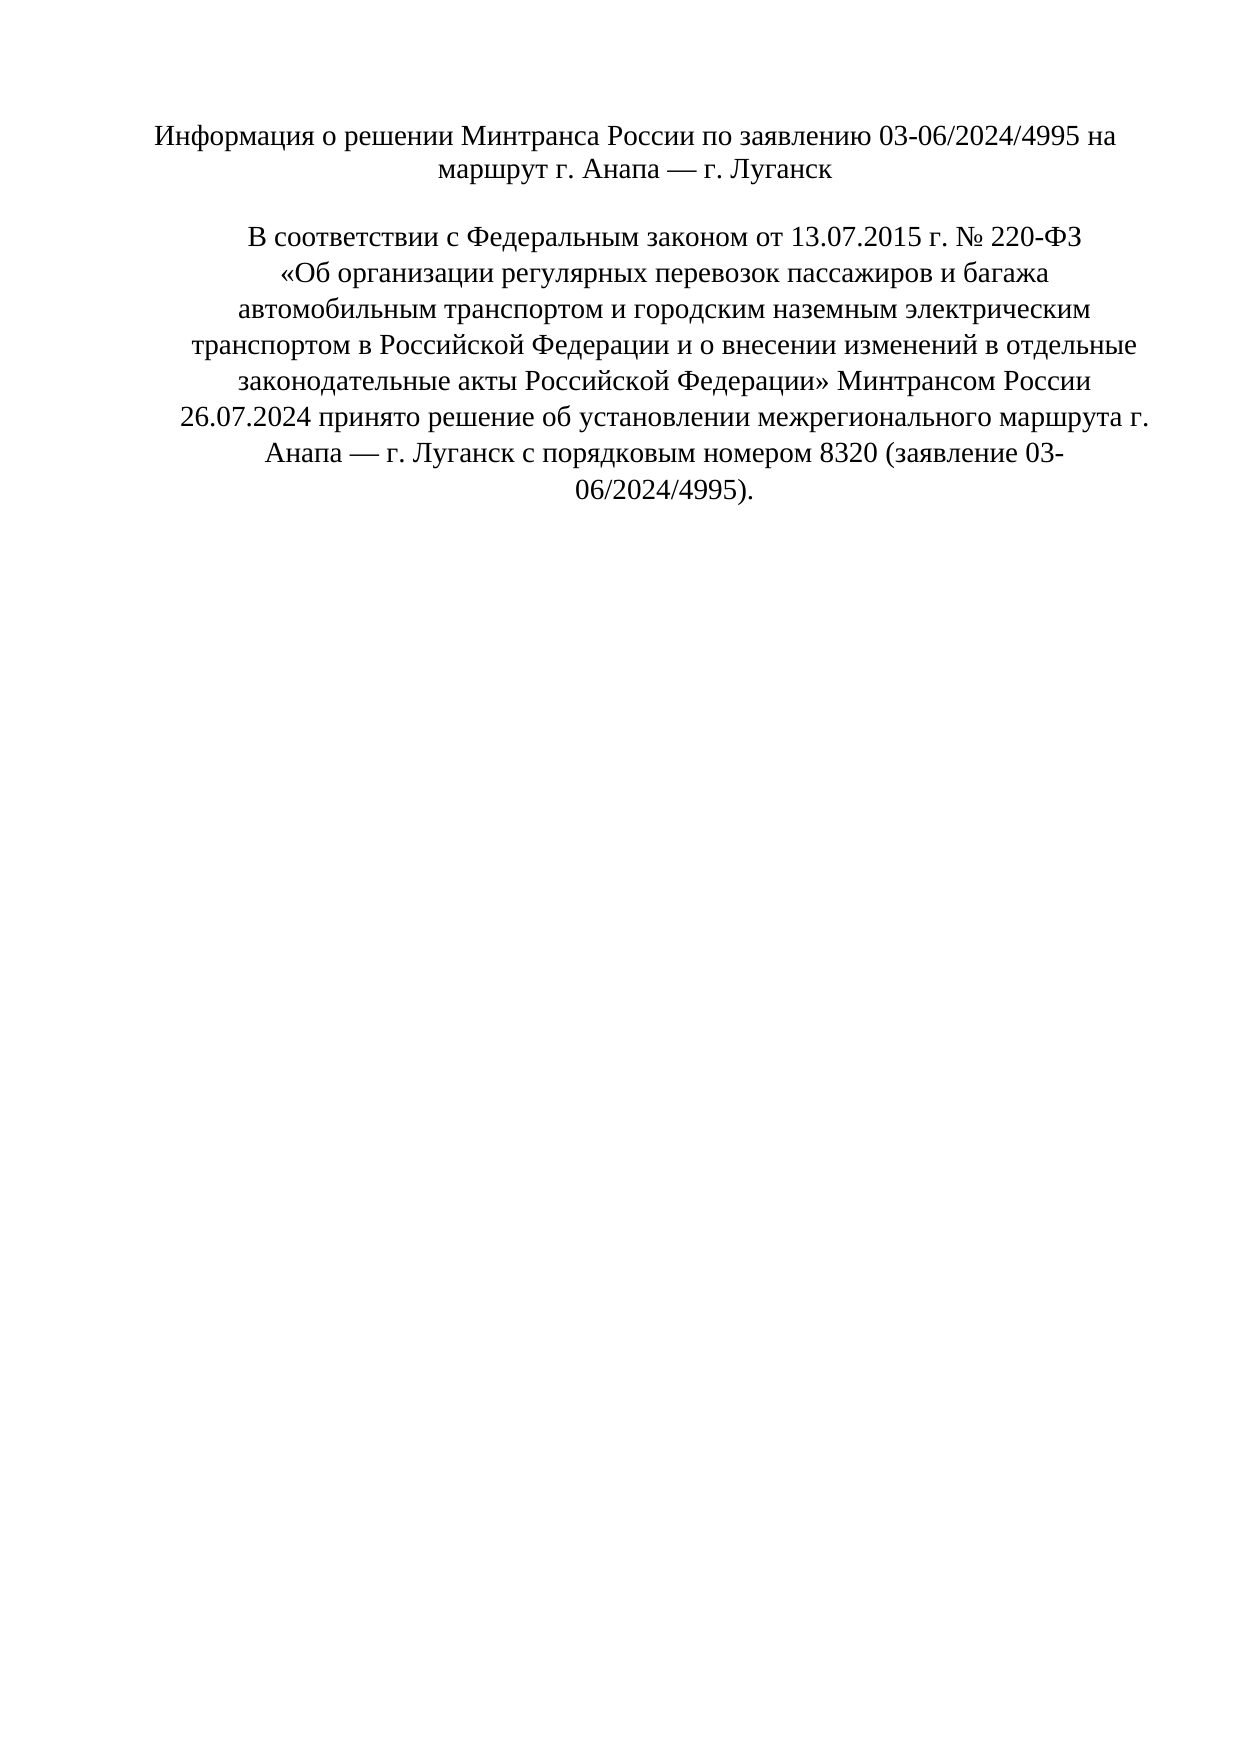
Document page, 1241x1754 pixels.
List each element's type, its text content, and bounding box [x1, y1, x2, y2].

text В соответствии с Федеральным законом от 13.07.2015 г. № 220-ФЗ «Об организации регулярных перевозок пассажиров и багажа автомобильным транспортом и городским наземным электрическим транспортом в Российской Федерации и о внесении изменений в отдельные законодательные акты Российской Федерации» Минтрансом России 26.07.2024 принято решение об установлении межрегионального маршрута г. Анапа — г. Луганск с порядковым номером 8320 (заявление 03-06/2024/4995). [177, 219, 1152, 505]
text Информация о решении Минтранса России по заявлению 03-06/2024/4995 на маршрут г. Анапа — г. Луганск [118, 118, 1152, 185]
